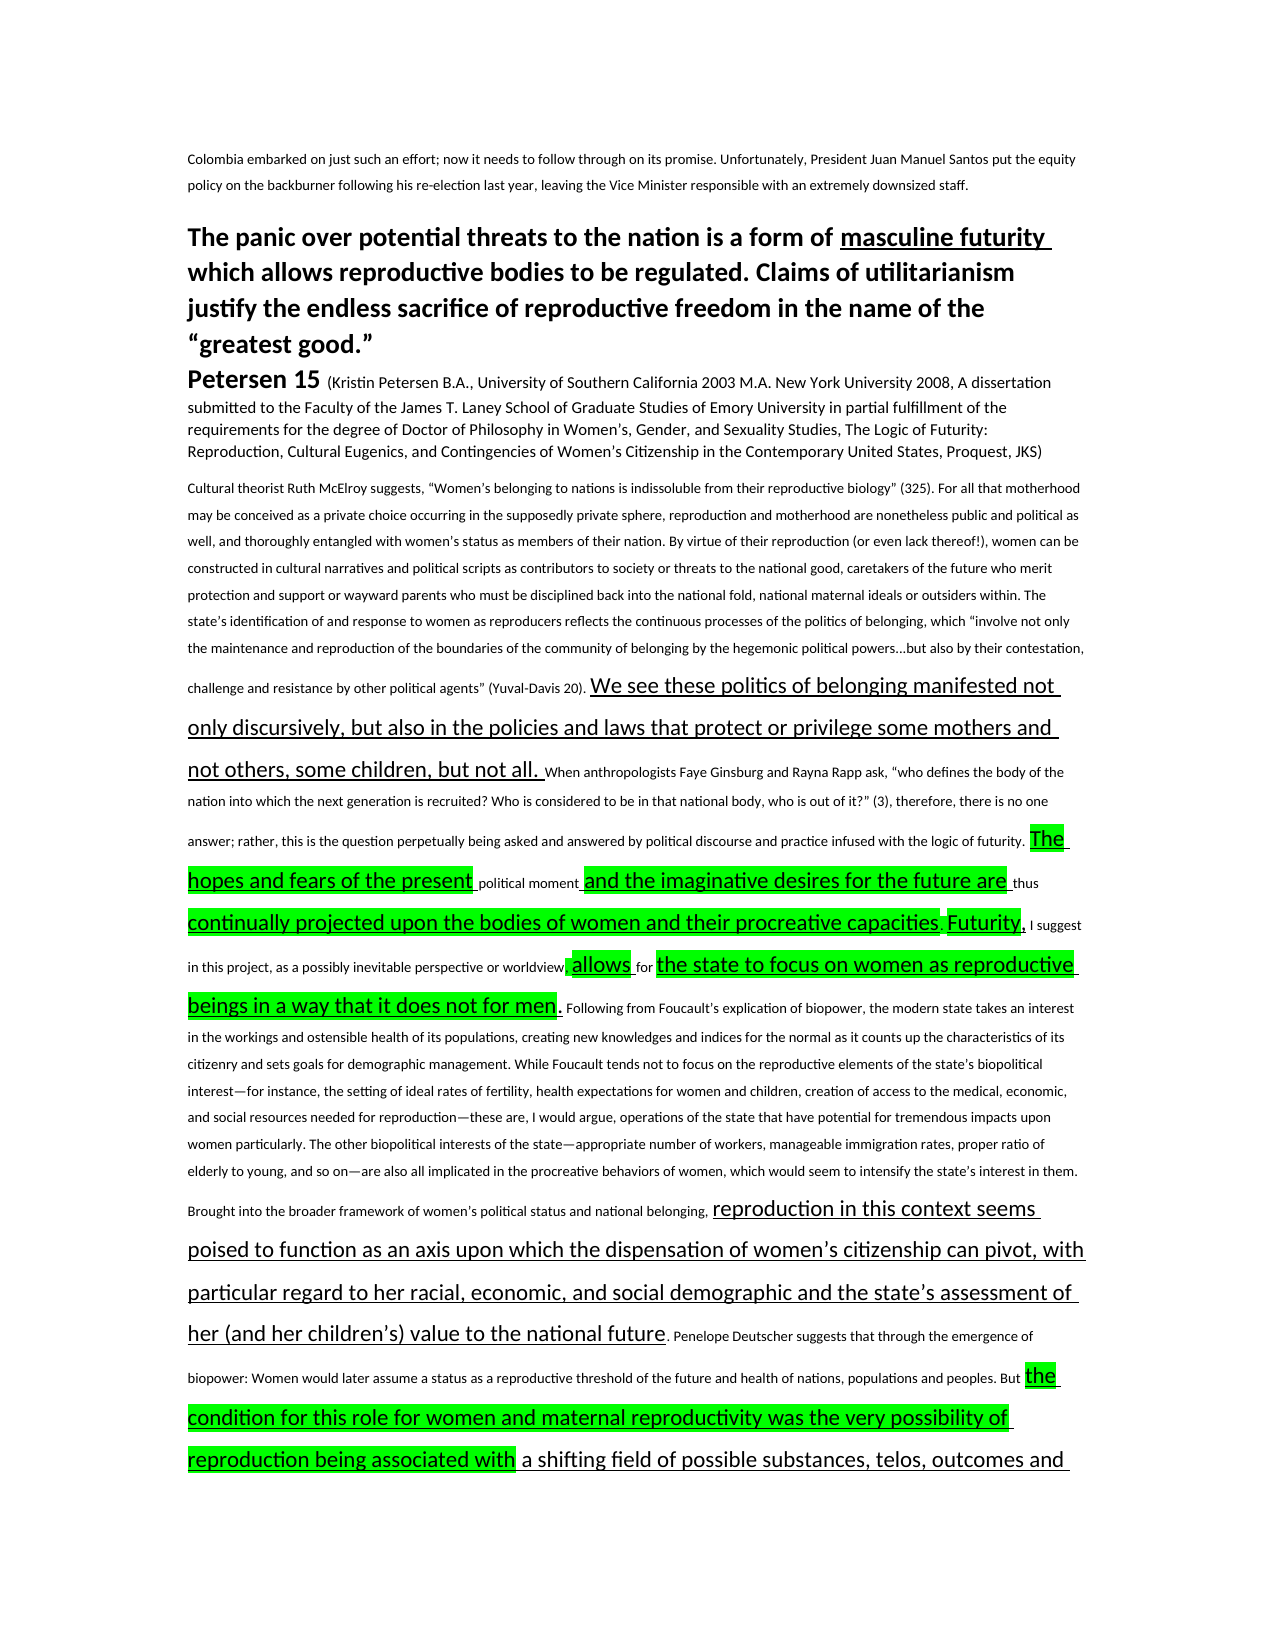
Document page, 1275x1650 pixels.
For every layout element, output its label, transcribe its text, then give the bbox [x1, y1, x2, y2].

text Petersen 15 (Kristin Petersen B.A., University of Southern California 2003 M.A. New York University 2008, A dissertation submitted to the Faculty of the James T. Laney School of Graduate Studies of Emory University in partial fulfillment of the requirements for the degree of Doctor of Philosophy in Women’s, Gender, and Sexuality Studies, The Logic of Futurity: Reproduction, Cultural Eugenics, and Contingencies of Women’s Citizenship in the Contemporary United States, Proquest, JKS) [187, 362, 1087, 461]
subtitle The panic over potential threats to the nation is a form of masculine futurity which allows reproductive bodies to be regulated. Claims of utilitarianism justify the endless sacrifice of reproductive freedom in the name of the “greatest good.” [187, 220, 1087, 360]
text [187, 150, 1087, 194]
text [187, 479, 1087, 1473]
